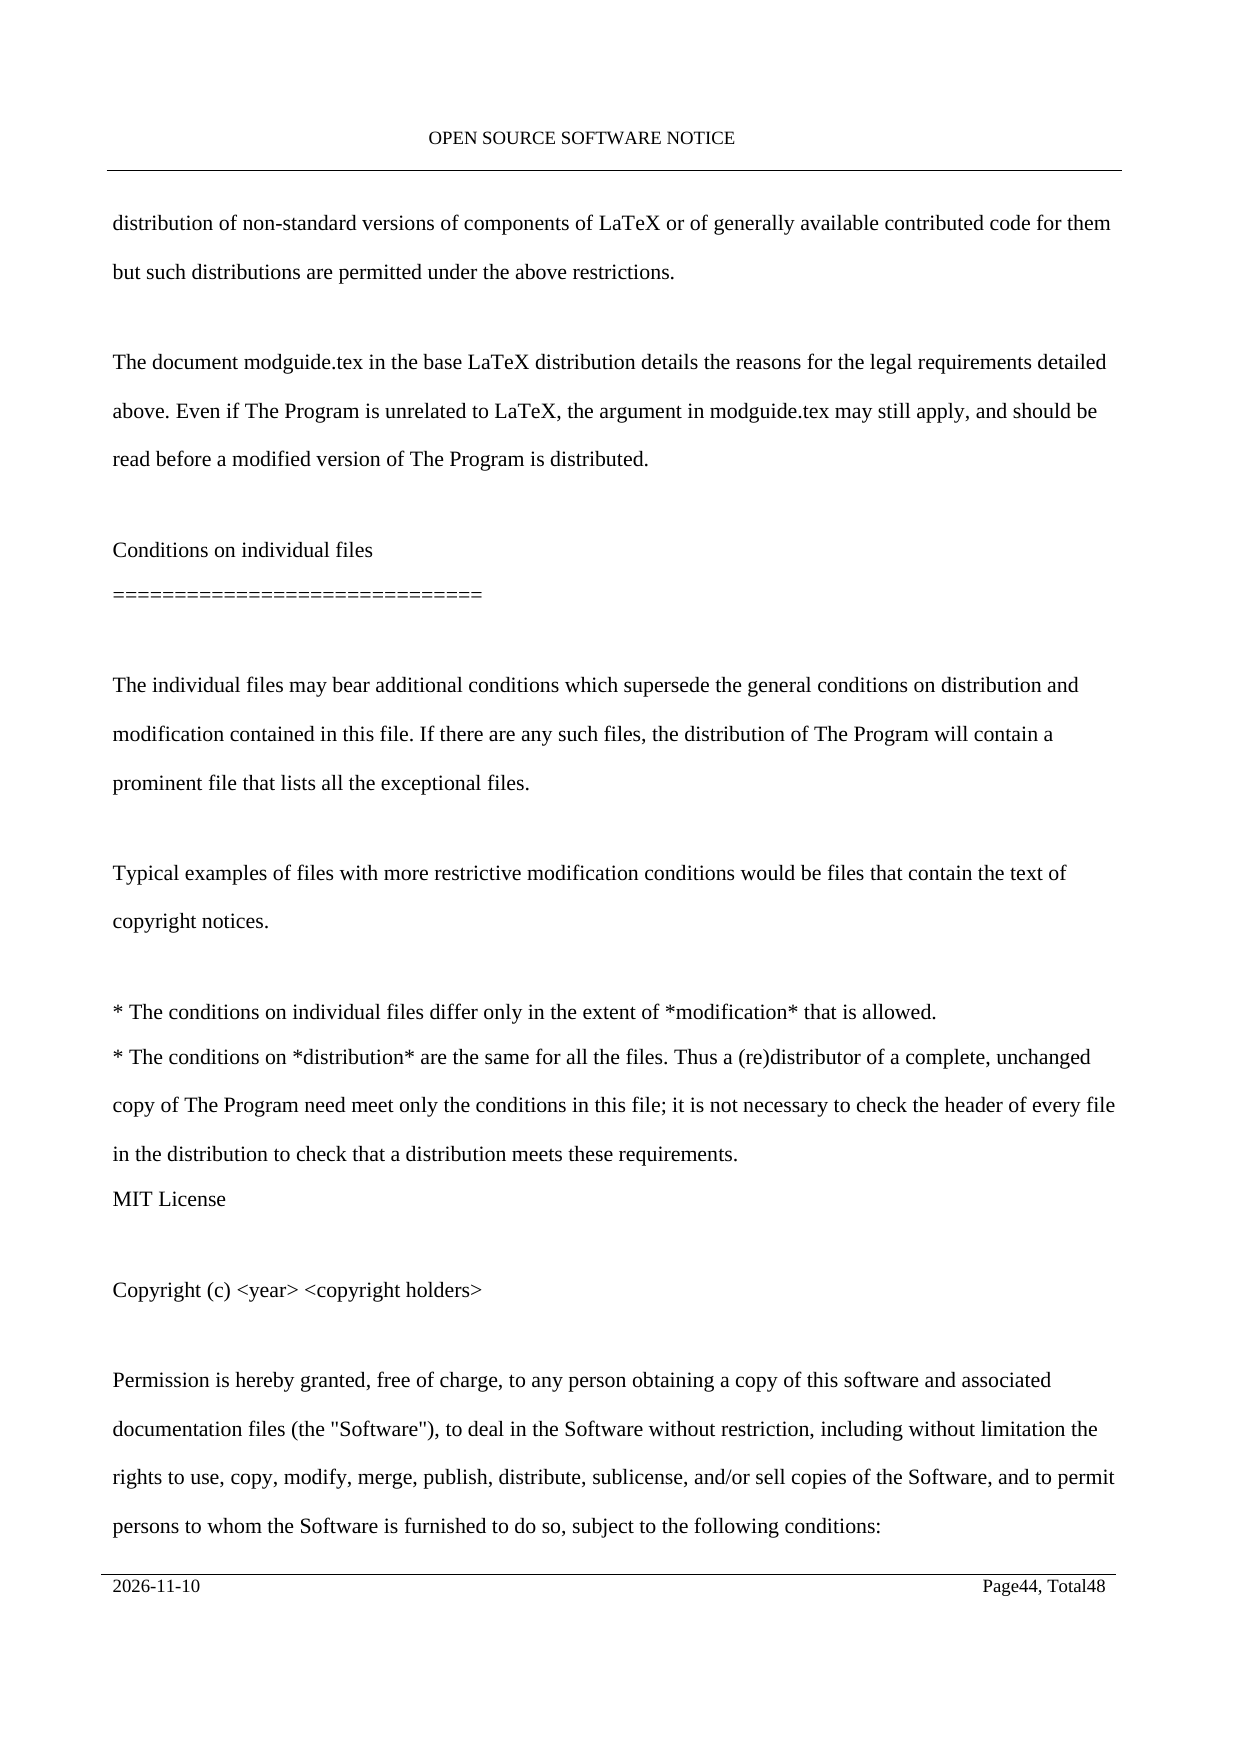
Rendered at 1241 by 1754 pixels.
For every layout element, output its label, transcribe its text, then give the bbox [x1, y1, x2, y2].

text * The conditions on individual files differ only in the extent of *modification* that is allowed. [112, 995, 1128, 1027]
text ============================== [112, 578, 1128, 611]
text Copyright (c) <year> <copyright holders> [112, 1273, 1128, 1305]
text Typical examples of files with more restrictive modification conditions would be files that contain the text of copyright notices. [112, 856, 1128, 937]
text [112, 206, 1128, 288]
text The individual files may bear additional conditions which supersede the general conditions on distribution and modification contained in this file. If there are any such files, the distribution of The Program will contain a prominent file that lists all the exceptional files. [112, 668, 1128, 798]
text Permission is hereby granted, free of charge, to any person obtaining a copy of this software and associated documentation files (the "Software"), to deal in the Software without restriction, including without limitation the rights to use, copy, modify, merge, publish, distribute, sublicense, and/or sell copies of the Software, and to permit persons to whom the Software is furnished to do so, subject to the following conditions: [112, 1363, 1128, 1542]
text Conditions on individual files [112, 533, 1128, 566]
text MIT License [112, 1183, 1128, 1215]
text The document modguide.tex in the base LaTeX distribution details the reasons for the legal requirements detailed above. Even if The Program is unrelated to LaTeX, the argument in modguide.tex may still apply, and should be read before a modified version of The Program is distributed. [112, 345, 1128, 475]
text * The conditions on *distribution* are the same for all the files. Thus a (re)distributor of a complete, unchanged copy of The Program need meet only the conditions in this file; it is not necessary to check the header of every file in the distribution to check that a distribution meets these requirements. [112, 1040, 1128, 1170]
